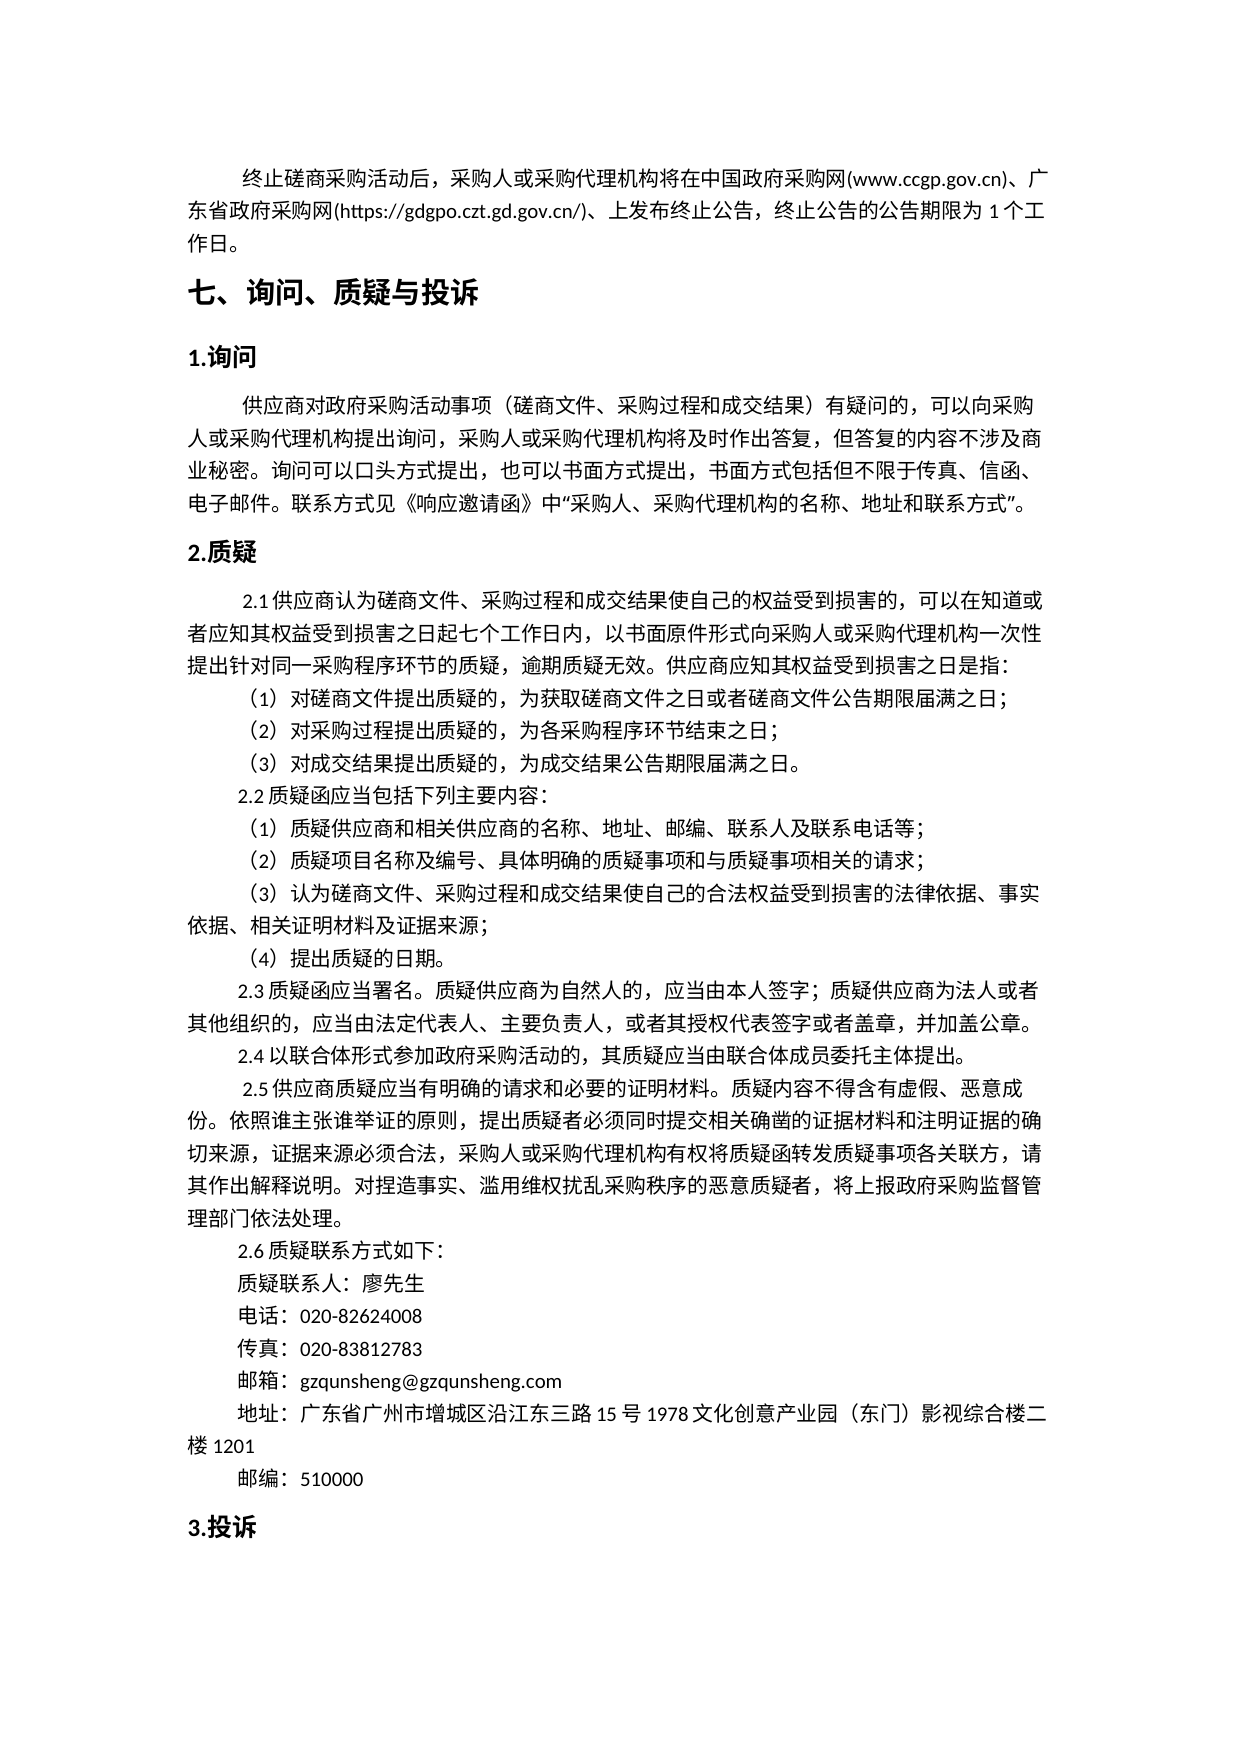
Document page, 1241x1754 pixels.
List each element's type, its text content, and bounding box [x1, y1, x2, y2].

text 2.2质疑函应当包括下列主要内容： [187, 779, 1053, 812]
text 2.6质疑联系方式如下： [187, 1234, 1053, 1267]
text 地址：广东省广州市增城区沿江东三路15号1978文化创意产业园（东门）影视综合楼二楼1201 [187, 1397, 1053, 1462]
text （4）提出质疑的日期。 [187, 942, 1053, 974]
text 2.3质疑函应当署名。质疑供应商为自然人的，应当由本人签字；质疑供应商为法人或者其他组织的，应当由法定代表人、主要负责人，或者其授权代表签字或者盖章，并加盖公章。 [187, 974, 1053, 1039]
text 2.质疑 [187, 519, 1053, 584]
text 电话：020-82624008 [187, 1299, 1053, 1332]
text 终止磋商采购活动后，采购人或采购代理机构将在中国政府采购网(www.ccgp.gov.cn)、广东省政府采购网(https://gdgpo.czt.gd.gov.cn/)、上发布终止公告，终止公告的公告期限为 1 个工作日。 [187, 162, 1053, 259]
text （2）质疑项目名称及编号、具体明确的质疑事项和与质疑事项相关的请求； [187, 844, 1053, 877]
text 2.5供应商质疑应当有明确的请求和必要的证明材料。质疑内容不得含有虚假、恶意成份。依照谁主张谁举证的原则，提出质疑者必须同时提交相关确凿的证据材料和注明证据的确切来源，证据来源必须合法，采购人或采购代理机构有权将质疑函转发质疑事项各关联方，请其作出解释说明。对捏造事实、滥用维权扰乱采购秩序的恶意质疑者，将上报政府采购监督管理部门依法处理。 [187, 1072, 1053, 1234]
text （3）认为磋商文件、采购过程和成交结果使自己的合法权益受到损害的法律依据、事实依据、相关证明材料及证据来源； [187, 877, 1053, 942]
text 邮箱：gzqunsheng@gzqunsheng.com [187, 1364, 1053, 1397]
text 2.1供应商认为磋商文件、采购过程和成交结果使自己的权益受到损害的，可以在知道或者应知其权益受到损害之日起七个工作日内，以书面原件形式向采购人或采购代理机构一次性提出针对同一采购程序环节的质疑，逾期质疑无效。供应商应知其权益受到损害之日是指： [187, 584, 1053, 682]
text 质疑联系人：廖先生 [187, 1267, 1053, 1299]
text （3）对成交结果提出质疑的，为成交结果公告期限届满之日。 [187, 747, 1053, 779]
text （2）对采购过程提出质疑的，为各采购程序环节结束之日； [187, 714, 1053, 747]
text 邮编：510000 [187, 1462, 1053, 1494]
text （1）质疑供应商和相关供应商的名称、地址、邮编、联系人及联系电话等； [187, 812, 1053, 844]
text 传真：020-83812783 [187, 1332, 1053, 1364]
text 供应商对政府采购活动事项（磋商文件、采购过程和成交结果）有疑问的，可以向采购人或采购代理机构提出询问，采购人或采购代理机构将及时作出答复，但答复的内容不涉及商业秘密。询问可以口头方式提出，也可以书面方式提出，书面方式包括但不限于传真、信函、电子邮件。联系方式见《响应邀请函》中“采购人、采购代理机构的名称、地址和联系方式”。 [187, 389, 1053, 519]
text 3.投诉 [187, 1494, 1053, 1559]
text 2.4以联合体形式参加政府采购活动的，其质疑应当由联合体成员委托主体提出。 [187, 1039, 1053, 1072]
text 1.询问 [187, 324, 1053, 389]
text 七、询问、质疑与投诉 [187, 259, 1053, 324]
text （1）对磋商文件提出质疑的，为获取磋商文件之日或者磋商文件公告期限届满之日； [187, 682, 1053, 714]
